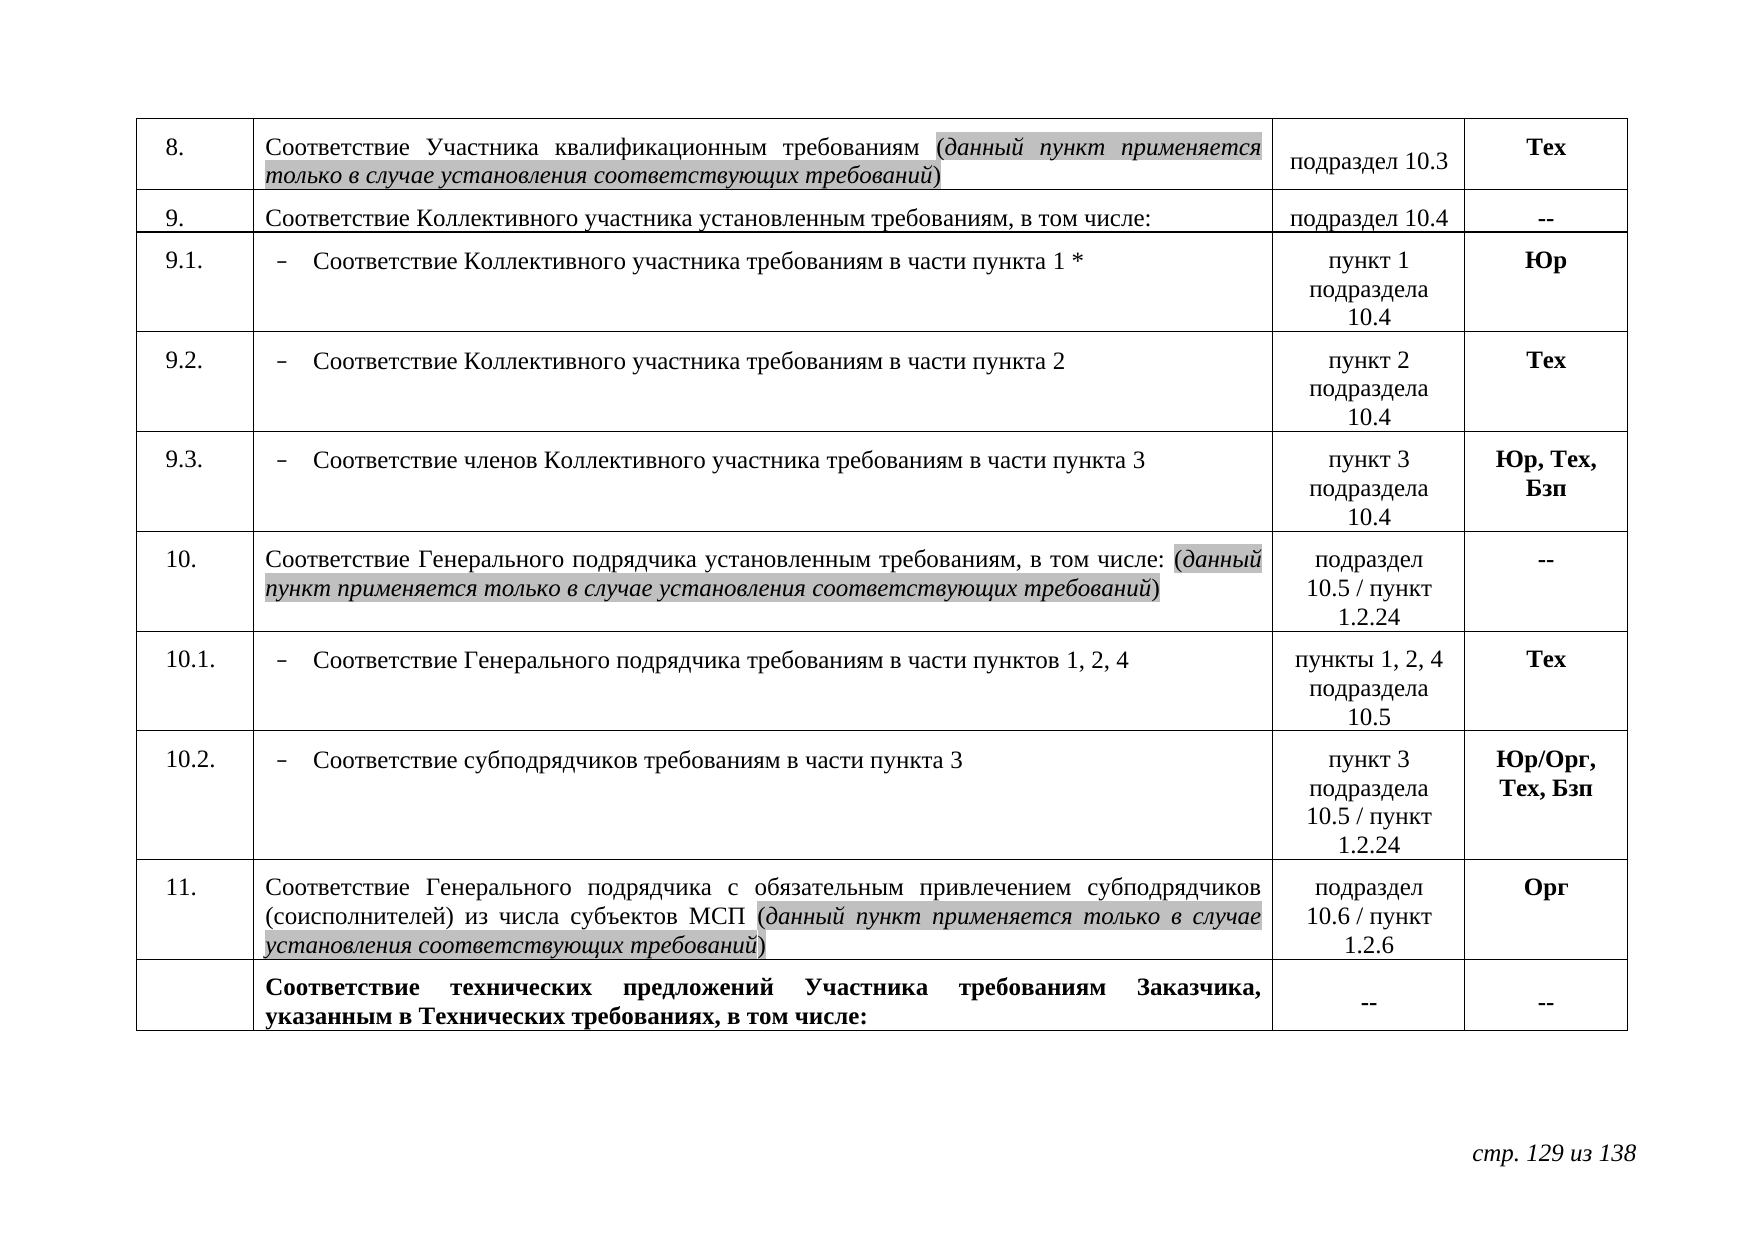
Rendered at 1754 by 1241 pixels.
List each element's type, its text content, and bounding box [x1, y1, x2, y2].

table_cell подраздел 10.3 [1273, 119, 1464, 189]
table_cell пункт 2 подраздела 10.4 [1273, 332, 1464, 431]
table_cell пункт 1 подраздела 10.4 [1273, 233, 1464, 331]
table_cell [137, 960, 253, 1030]
table_cell Соответствие членов Коллективного участника требованиям в части пункта 3 [254, 432, 1272, 531]
table_cell -- [1465, 190, 1627, 231]
table_cell [137, 432, 253, 531]
table_cell пункт 3 подраздела 10.4 [1273, 432, 1464, 531]
table_cell Соответствие Генерального подрядчика установленным требованиям, в том числе: (данный пункт применяется только в случае установления соответствующих требований) [254, 532, 1272, 631]
table_cell -- [1273, 960, 1464, 1030]
table_cell Соответствие Генерального подрядчика с обязательным привлечением субподрядчиков (соисполнителей) из числа субъектов МСП (данный пункт применяется только в случае установления соответствующих требований) [254, 860, 1272, 959]
table_cell -- [1465, 960, 1627, 1030]
table_cell [137, 731, 253, 859]
table_cell Соответствие субподрядчиков требованиям в части пункта 3 [254, 731, 1272, 859]
table_cell Соответствие Коллективного участника требованиям в части пункта 2 [254, 332, 1272, 431]
table_cell пункты 1, 2, 4 подраздела 10.5 [1273, 632, 1464, 730]
table_cell Соответствие Коллективного участника требованиям в части пункта 1 * [254, 233, 1272, 331]
table_cell [137, 532, 253, 631]
table_cell [137, 119, 253, 189]
table_cell Юр [1465, 233, 1627, 331]
table_cell [137, 190, 253, 231]
table_cell Тех [1465, 632, 1627, 730]
table_cell Тех [1465, 332, 1627, 431]
table_cell Орг [1465, 860, 1627, 959]
table_cell подраздел 10.5 / пункт 1.2.24 [1273, 532, 1464, 631]
table_cell подраздел 10.6 / пункт 1.2.6 [1273, 860, 1464, 959]
table_cell [137, 332, 253, 431]
table_cell Юр, Тех, Бзп [1465, 432, 1627, 531]
table_cell [137, 233, 253, 331]
table_cell Соответствие Коллективного участника установленным требованиям, в том числе: [254, 190, 1272, 231]
table_cell пункт 3 подраздела 10.5 / пункт 1.2.24 [1273, 731, 1464, 859]
table_cell [137, 860, 253, 959]
table_cell Тех [1465, 119, 1627, 189]
table_cell [137, 632, 253, 730]
table_cell Соответствие технических предложений Участника требованиям Заказчика, указанным в Технических требованиях, в том числе: [254, 960, 1272, 1030]
table_cell Соответствие Участника квалификационным требованиям (данный пункт применяется только в случае установления соответствующих требований) [254, 119, 1272, 189]
table_cell Соответствие Генерального подрядчика требованиям в части пунктов 1, 2, 4 [254, 632, 1272, 730]
table_cell -- [1465, 532, 1627, 631]
table_cell Юр/Орг, Тех, Бзп [1465, 731, 1627, 859]
table_cell подраздел 10.4 [1273, 190, 1464, 231]
